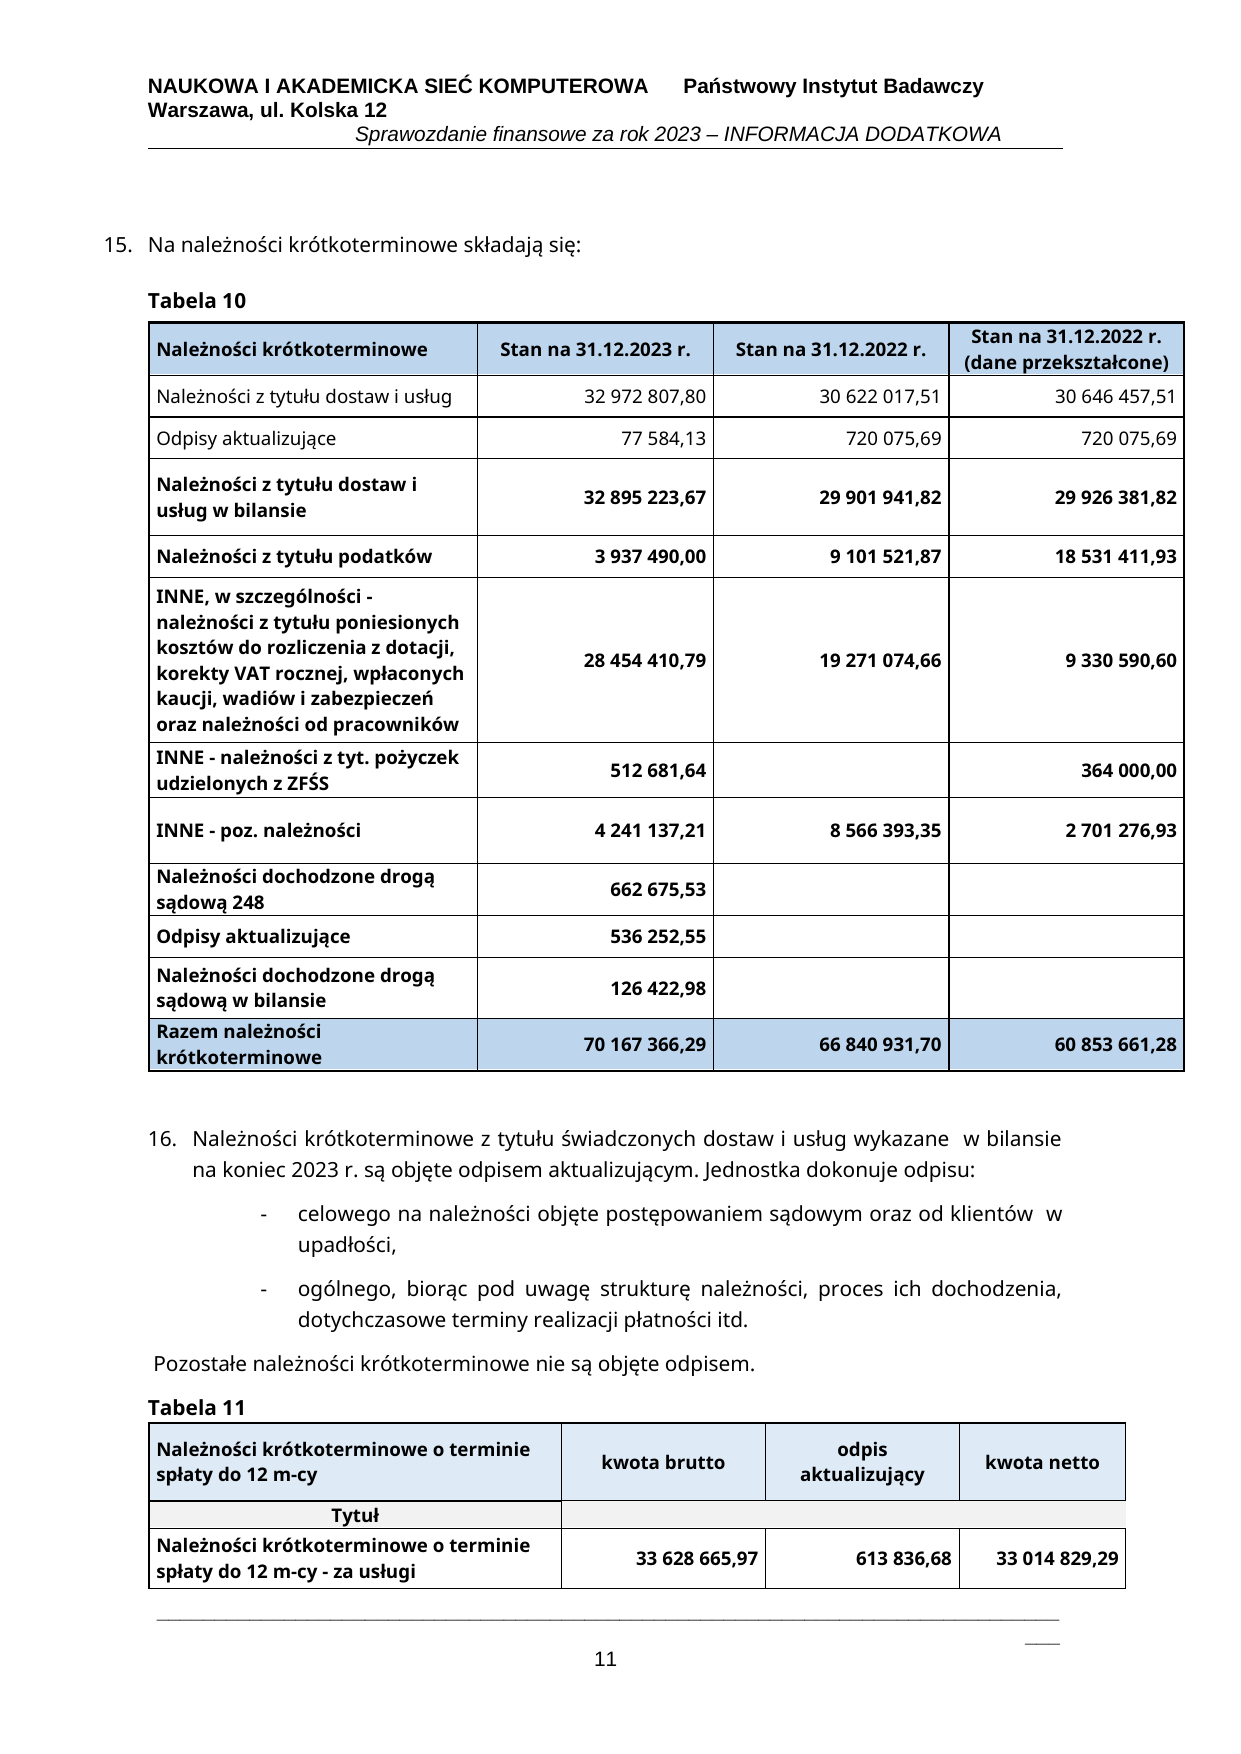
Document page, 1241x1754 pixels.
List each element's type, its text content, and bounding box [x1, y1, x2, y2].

table_cell [950, 864, 1183, 915]
table_header kwota netto [960, 1424, 1125, 1500]
table_cell 30 622 017,51 [714, 376, 948, 416]
table_cell INNE - należności z tyt. pożyczek udzielonych z ZFŚS [150, 743, 477, 797]
table_cell Należności dochodzone drogą sądową w bilansie [150, 958, 477, 1017]
table_header Należności krótkoterminowe o terminie spłaty do 12 m-cy [150, 1424, 561, 1500]
list Należności krótkoterminowe z tytułu świadczonych dostaw i usług wykazane w bilansie na koniec 2023 r. są objęte odpisem aktualizującym. Jednostka dokonuje odpisu: [148, 1122, 1063, 1184]
table_cell Tytuł [150, 1502, 561, 1527]
table_cell 70 167 366,29 [478, 1019, 713, 1069]
table_cell 8 566 393,35 [714, 798, 948, 863]
table_cell 3 937 490,00 [478, 536, 713, 577]
table_cell 18 531 411,93 [950, 536, 1183, 577]
table_cell INNE - poz. należności [150, 798, 477, 863]
table_header odpis aktualizujący [766, 1424, 959, 1500]
table_cell 9 330 590,60 [950, 578, 1183, 742]
table_cell Odpisy aktualizujące [150, 418, 477, 458]
table_cell 613 836,68 [766, 1529, 959, 1588]
table_cell Razem należności krótkoterminowe [150, 1019, 477, 1069]
table_cell 720 075,69 [714, 418, 948, 458]
table_cell 32 972 807,80 [478, 376, 713, 416]
table_cell 720 075,69 [950, 418, 1183, 458]
table_cell 126 422,98 [478, 958, 713, 1017]
text Tabela 10 [148, 284, 1063, 315]
table_cell 29 901 941,82 [714, 459, 948, 535]
list celowego na należności objęte postępowaniem sądowym oraz od klientów w upadłości, [260, 1197, 1063, 1259]
table_cell 2 701 276,93 [950, 798, 1183, 863]
table_cell [950, 958, 1183, 1017]
table_cell 66 840 931,70 [714, 1019, 948, 1069]
text Pozostałe należności krótkoterminowe nie są objęte odpisem. [148, 1347, 1063, 1378]
table_cell [765, 1501, 959, 1527]
table_cell Należności z tytułu dostaw i usług [150, 376, 477, 416]
table_header kwota brutto [562, 1424, 765, 1500]
table_cell [714, 864, 948, 915]
table_cell [562, 1501, 765, 1527]
table_cell [714, 958, 948, 1017]
table_cell 512 681,64 [478, 743, 713, 797]
table_cell 662 675,53 [478, 864, 713, 915]
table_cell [150, 1529, 561, 1588]
table_header Stan na 31.12.2022 r. (dane przekształcone) [950, 324, 1183, 374]
table_cell [714, 743, 948, 797]
table_cell 33 014 829,29 [960, 1529, 1125, 1588]
text Tabela 11 [148, 1390, 1063, 1422]
table_cell 19 271 074,66 [714, 578, 948, 742]
table_cell 364 000,00 [950, 743, 1183, 797]
table_cell INNE, w szczególności - należności z tytułu poniesionych kosztów do rozliczenia z dotacji, korekty VAT rocznej, wpłaconych kaucji, wadiów i zabezpieczeń oraz należności od pracowników [150, 578, 477, 742]
table_cell [950, 916, 1183, 957]
table_cell [714, 916, 948, 957]
table_cell 28 454 410,79 [478, 578, 713, 742]
table_cell [959, 1501, 1126, 1527]
table_cell 33 628 665,97 [562, 1529, 765, 1588]
table_header Stan na 31.12.2022 r. [714, 324, 948, 374]
table_cell Należności dochodzone drogą sądową 248 [150, 864, 477, 915]
table_cell 60 853 661,28 [950, 1019, 1183, 1069]
table_cell 9 101 521,87 [714, 536, 948, 577]
table_cell Należności z tytułu podatków [150, 536, 477, 577]
table_cell Należności z tytułu dostaw i usług w bilansie [150, 459, 477, 535]
table_cell Odpisy aktualizujące [150, 916, 477, 957]
list Na należności krótkoterminowe składają się: [103, 228, 1063, 259]
table_cell 32 895 223,67 [478, 459, 713, 535]
table_cell 4 241 137,21 [478, 798, 713, 863]
table_cell 77 584,13 [478, 418, 713, 458]
table_header Należności krótkoterminowe [150, 324, 477, 374]
table_header Stan na 31.12.2023 r. [478, 324, 713, 374]
table_cell 30 646 457,51 [950, 376, 1183, 416]
list ogólnego, biorąc pod uwagę strukturę należności, proces ich dochodzenia, dotychczasowe terminy realizacji płatności itd. [260, 1272, 1063, 1334]
table_cell 536 252,55 [478, 916, 713, 957]
table_cell 29 926 381,82 [950, 459, 1183, 535]
